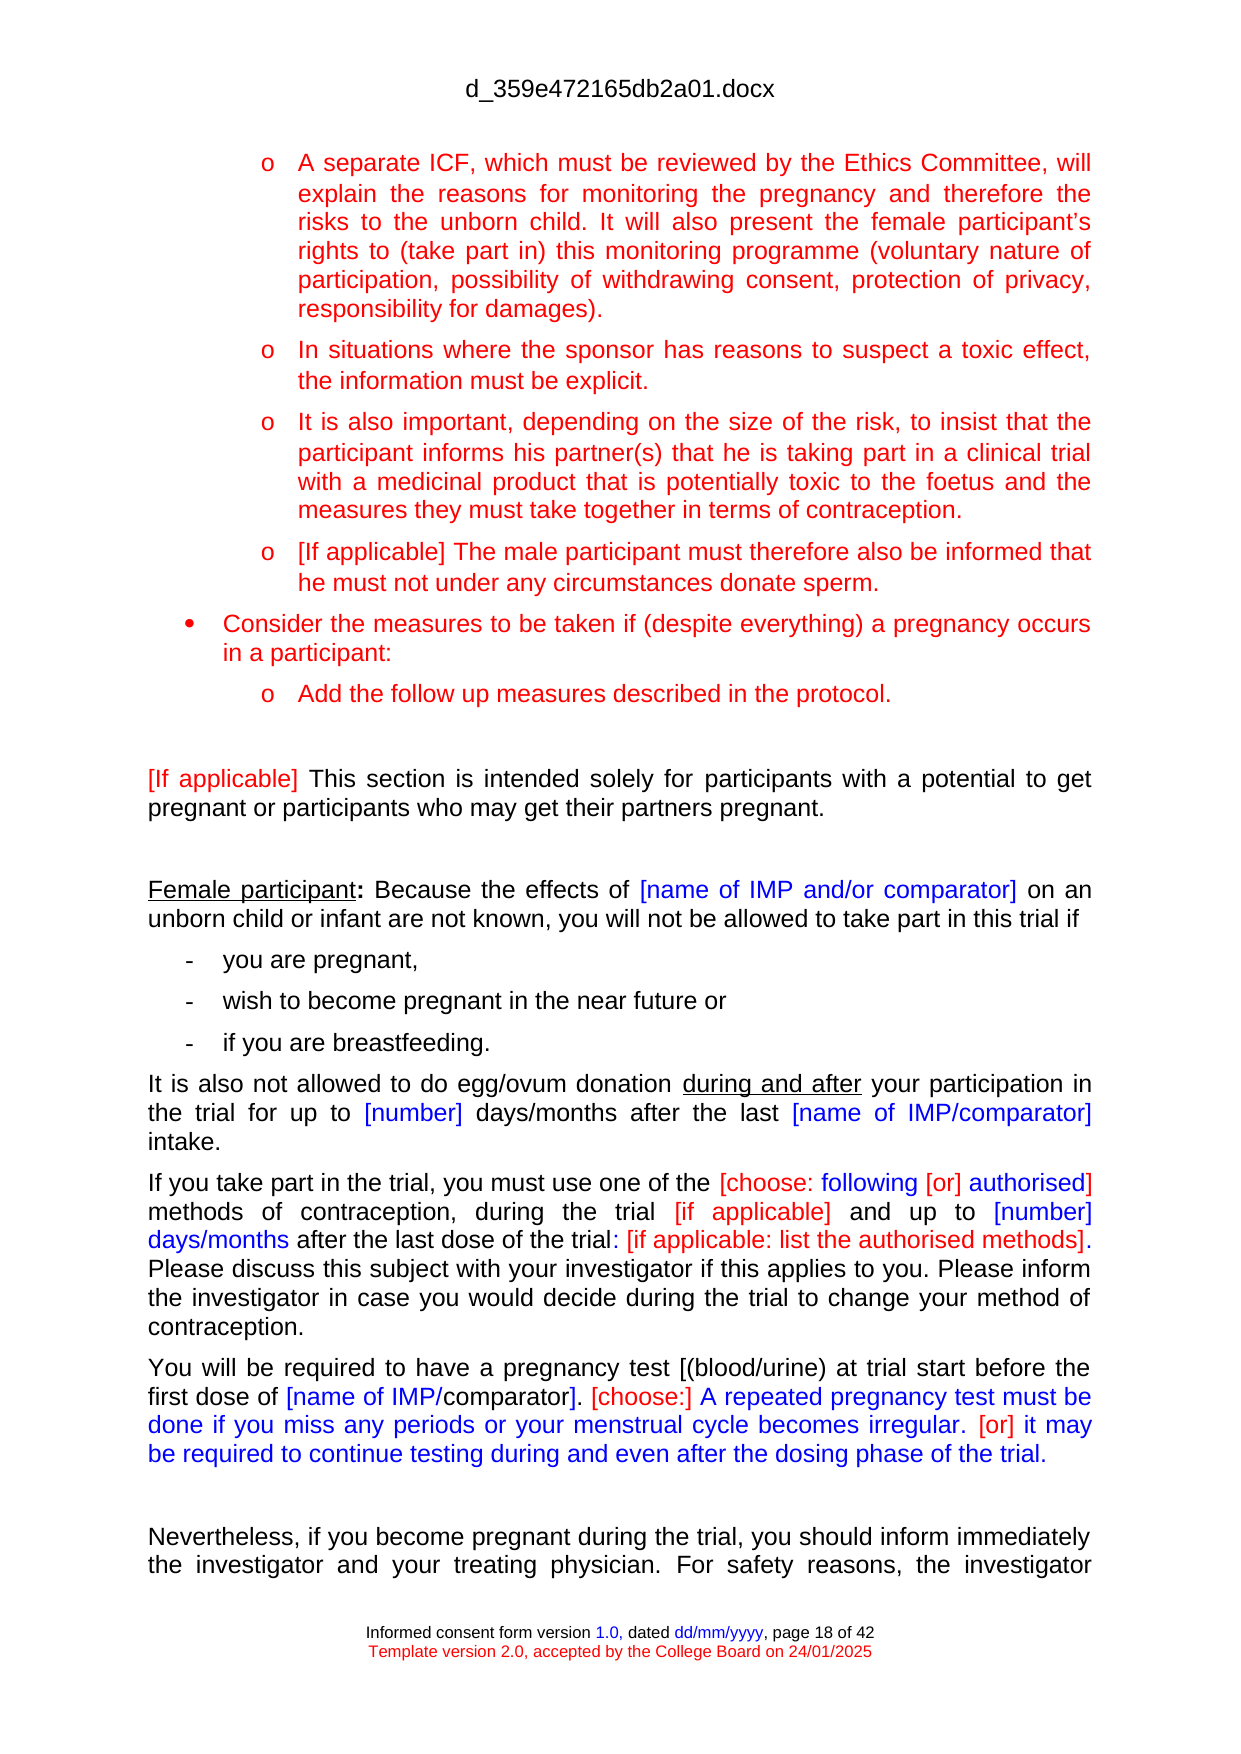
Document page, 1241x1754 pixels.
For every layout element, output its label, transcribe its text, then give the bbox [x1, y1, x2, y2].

list [If applicable] The male participant must therefore also be informed that he must not under any circumstances donate sperm. [260, 537, 1092, 596]
text [If applicable] This section is intended solely for participants with a potential to get pregnant or participants who may get their partners pregnant. [148, 764, 1092, 821]
text You will be required to have a pregnancy test [(blood/urine) at trial start before the first dose of [name of IMP/comparator]. [choose:] A repeated pregnancy test must be done if you miss any periods or your menstrual cycle becomes irregular. [or] it may be required to continue testing during and even after the dosing phase of the trial. [148, 1353, 1092, 1468]
list It is also important, depending on the size of the risk, to insist that the participant informs his partner(s) that he is taking part in a clinical trial with a medicinal product that is potentially toxic to the foetus and the measures they must take together in terms of contraception. [260, 407, 1092, 524]
list A separate ICF, which must be reviewed by the Ethics Committee, will explain the reasons for monitoring the pregnancy and therefore the risks to the unborn child. It will also present the female participant’s rights to (take part in) this monitoring programme (voluntary nature of participation, possibility of withdrawing consent, protection of privacy, responsibility for damages). [260, 148, 1092, 322]
list wish to become pregnant in the near future or [185, 986, 1092, 1015]
list if you are breastfeeding. [185, 1028, 1092, 1057]
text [148, 1522, 1092, 1579]
list you are pregnant, [185, 945, 1092, 974]
text Female participant: Because the effects of [name of IMP and/or comparator] on an unborn child or infant are not known, you will not be allowed to take part in this trial if [148, 875, 1092, 932]
list In situations where the sponsor has reasons to suspect a toxic effect, the information must be explicit. [260, 335, 1092, 394]
text It is also not allowed to do egg/ovum donation during and after your participation in the trial for up to [number] days/months after the last [name of IMP/comparator] intake. [148, 1069, 1092, 1155]
text If you take part in the trial, you must use one of the [choose: following [or] authorised] methods of contraception, during the trial [if applicable] and up to [number] days/months after the last dose of the trial: [if applicable: list the authorised methods]. Please discuss this subject with your investigator if this applies to you. Please inform the investigator in case you would decide during the trial to change your method of contraception. [148, 1168, 1092, 1340]
list Add the follow up measures described in the protocol. [260, 679, 1092, 710]
list Consider the measures to be taken if (despite everything) a pregnancy occurs in a participant: [185, 609, 1092, 667]
